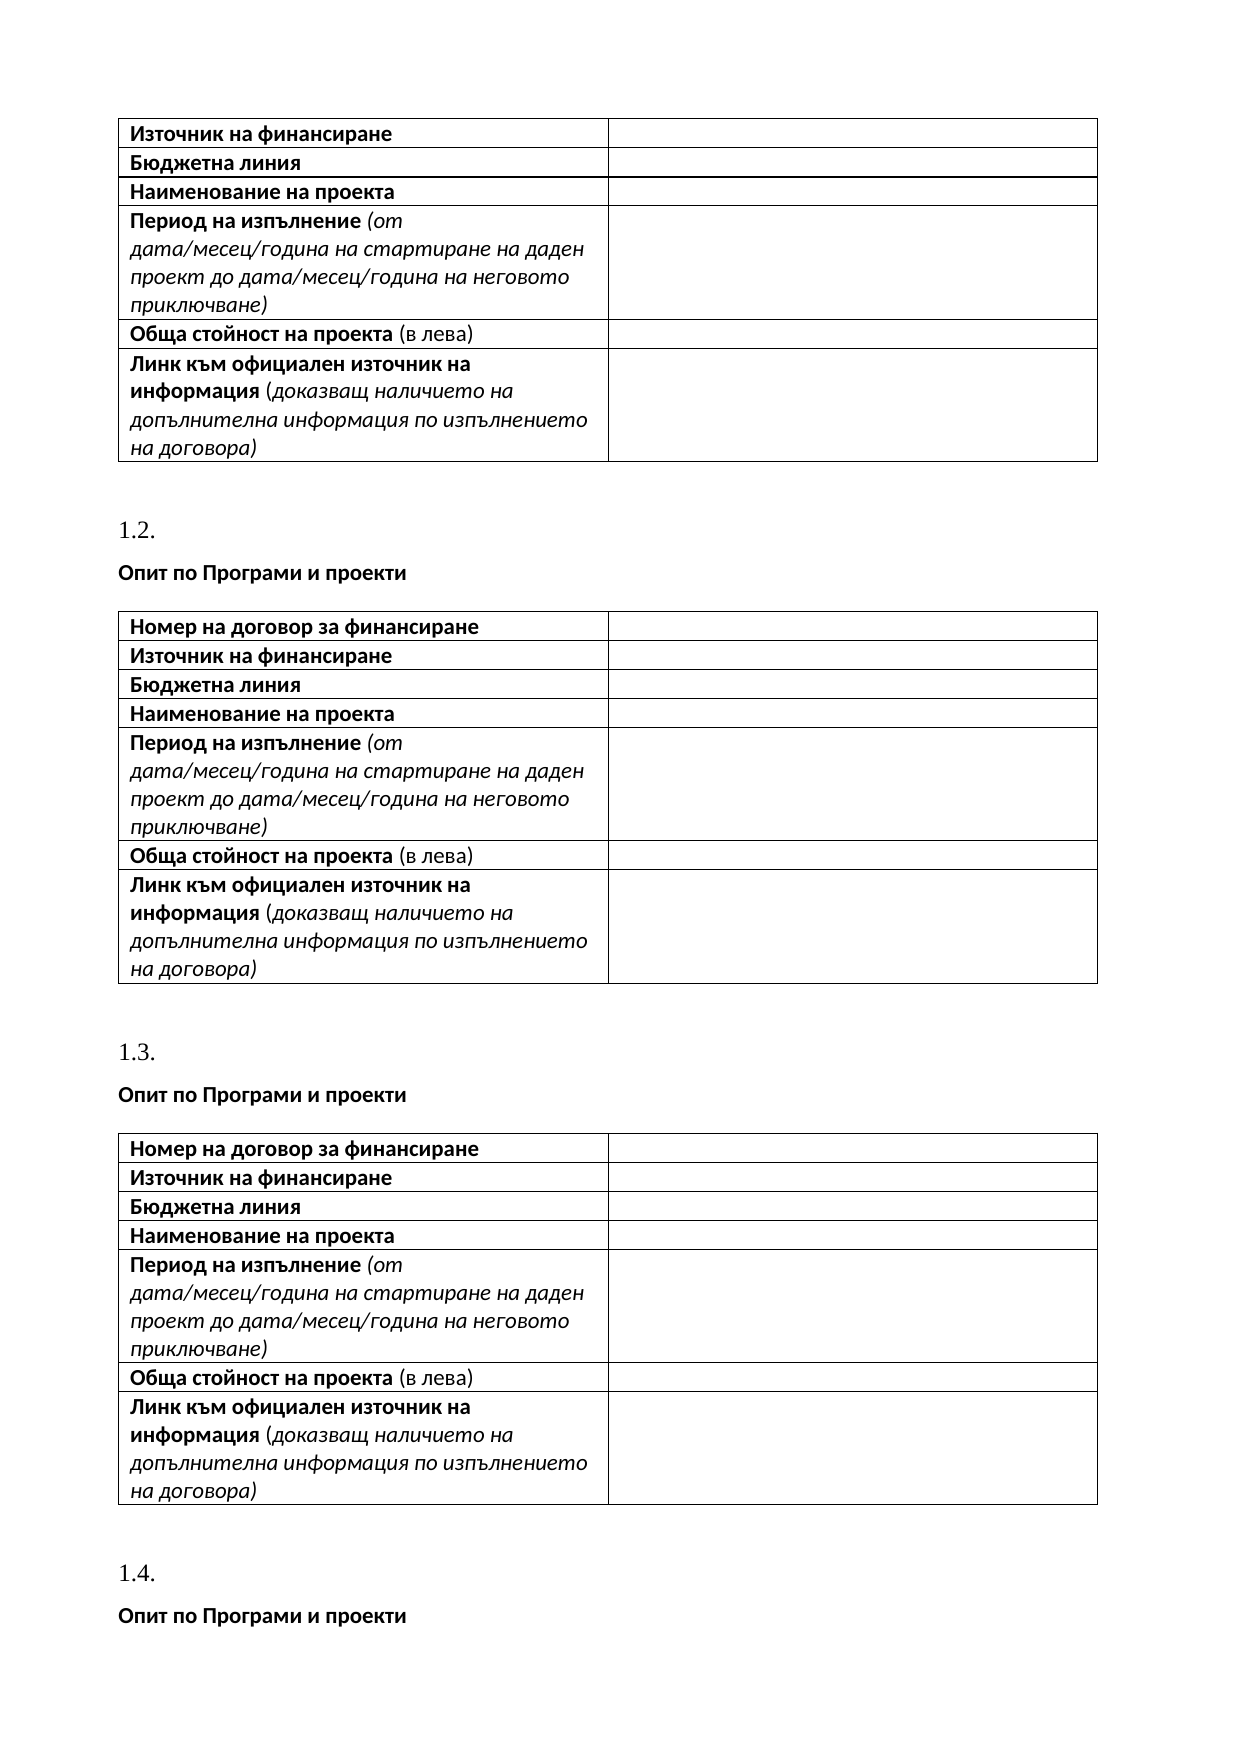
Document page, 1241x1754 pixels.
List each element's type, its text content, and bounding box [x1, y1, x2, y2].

table_cell [609, 1163, 1097, 1191]
table_cell Източник на финансиране [119, 641, 608, 669]
table_cell [609, 841, 1097, 869]
table_cell Бюджетна линия [119, 670, 608, 698]
table_cell Период на изпълнение (от дата/месец/година на стартиране на даден проект до дата/месец/година на неговото приключване) [119, 206, 608, 318]
table_cell [609, 1392, 1097, 1504]
table_cell [609, 1363, 1097, 1391]
table_cell [609, 1221, 1097, 1249]
table_cell Бюджетна линия [119, 1192, 608, 1220]
table_cell [609, 119, 1097, 147]
table_cell Линк към официален източник на информация (доказващ наличието на допълнителна информация по изпълнението на договора) [119, 1392, 608, 1504]
table_cell [609, 870, 1097, 982]
table_cell [609, 206, 1097, 318]
table_cell [609, 349, 1097, 461]
table_cell [609, 699, 1097, 727]
table_cell Източник на финансиране [119, 1163, 608, 1191]
table_cell Наименование на проекта [119, 1221, 608, 1249]
table_cell Наименование на проекта [119, 178, 608, 205]
table_cell Източник на финансиране [119, 119, 608, 147]
table_cell [609, 148, 1097, 176]
table_cell Линк към официален източник на информация (доказващ наличието на допълнителна информация по изпълнението на договора) [119, 870, 608, 982]
text Опит по Програми и проекти [118, 1080, 1134, 1108]
table_cell [609, 1250, 1097, 1362]
table_header Номер на договор за финансиране [119, 1134, 608, 1162]
table_cell [609, 320, 1097, 348]
text Опит по Програми и проекти [118, 558, 1134, 586]
table_header [609, 1134, 1097, 1162]
table_cell Период на изпълнение (от дата/месец/година на стартиране на даден проект до дата/месец/година на неговото приключване) [119, 1250, 608, 1362]
table_cell [609, 1192, 1097, 1220]
table_cell Наименование на проекта [119, 699, 608, 727]
table_cell Обща стойност на проекта (в лева) [119, 841, 608, 869]
table_cell Период на изпълнение (от дата/месец/година на стартиране на даден проект до дата/месец/година на неговото приключване) [119, 728, 608, 840]
table_cell [609, 178, 1097, 205]
table_cell Линк към официален източник на информация (доказващ наличието на допълнителна информация по изпълнението на договора) [119, 349, 608, 461]
table_cell Бюджетна линия [119, 148, 608, 176]
table_cell [609, 728, 1097, 840]
table_cell Обща стойност на проекта (в лева) [119, 1363, 608, 1391]
table_cell Обща стойност на проекта (в лева) [119, 320, 608, 348]
text Опит по Програми и проекти [118, 1601, 1134, 1629]
table_cell [609, 670, 1097, 698]
table_header Номер на договор за финансиране [119, 612, 608, 640]
table_cell [609, 641, 1097, 669]
table_header [609, 612, 1097, 640]
